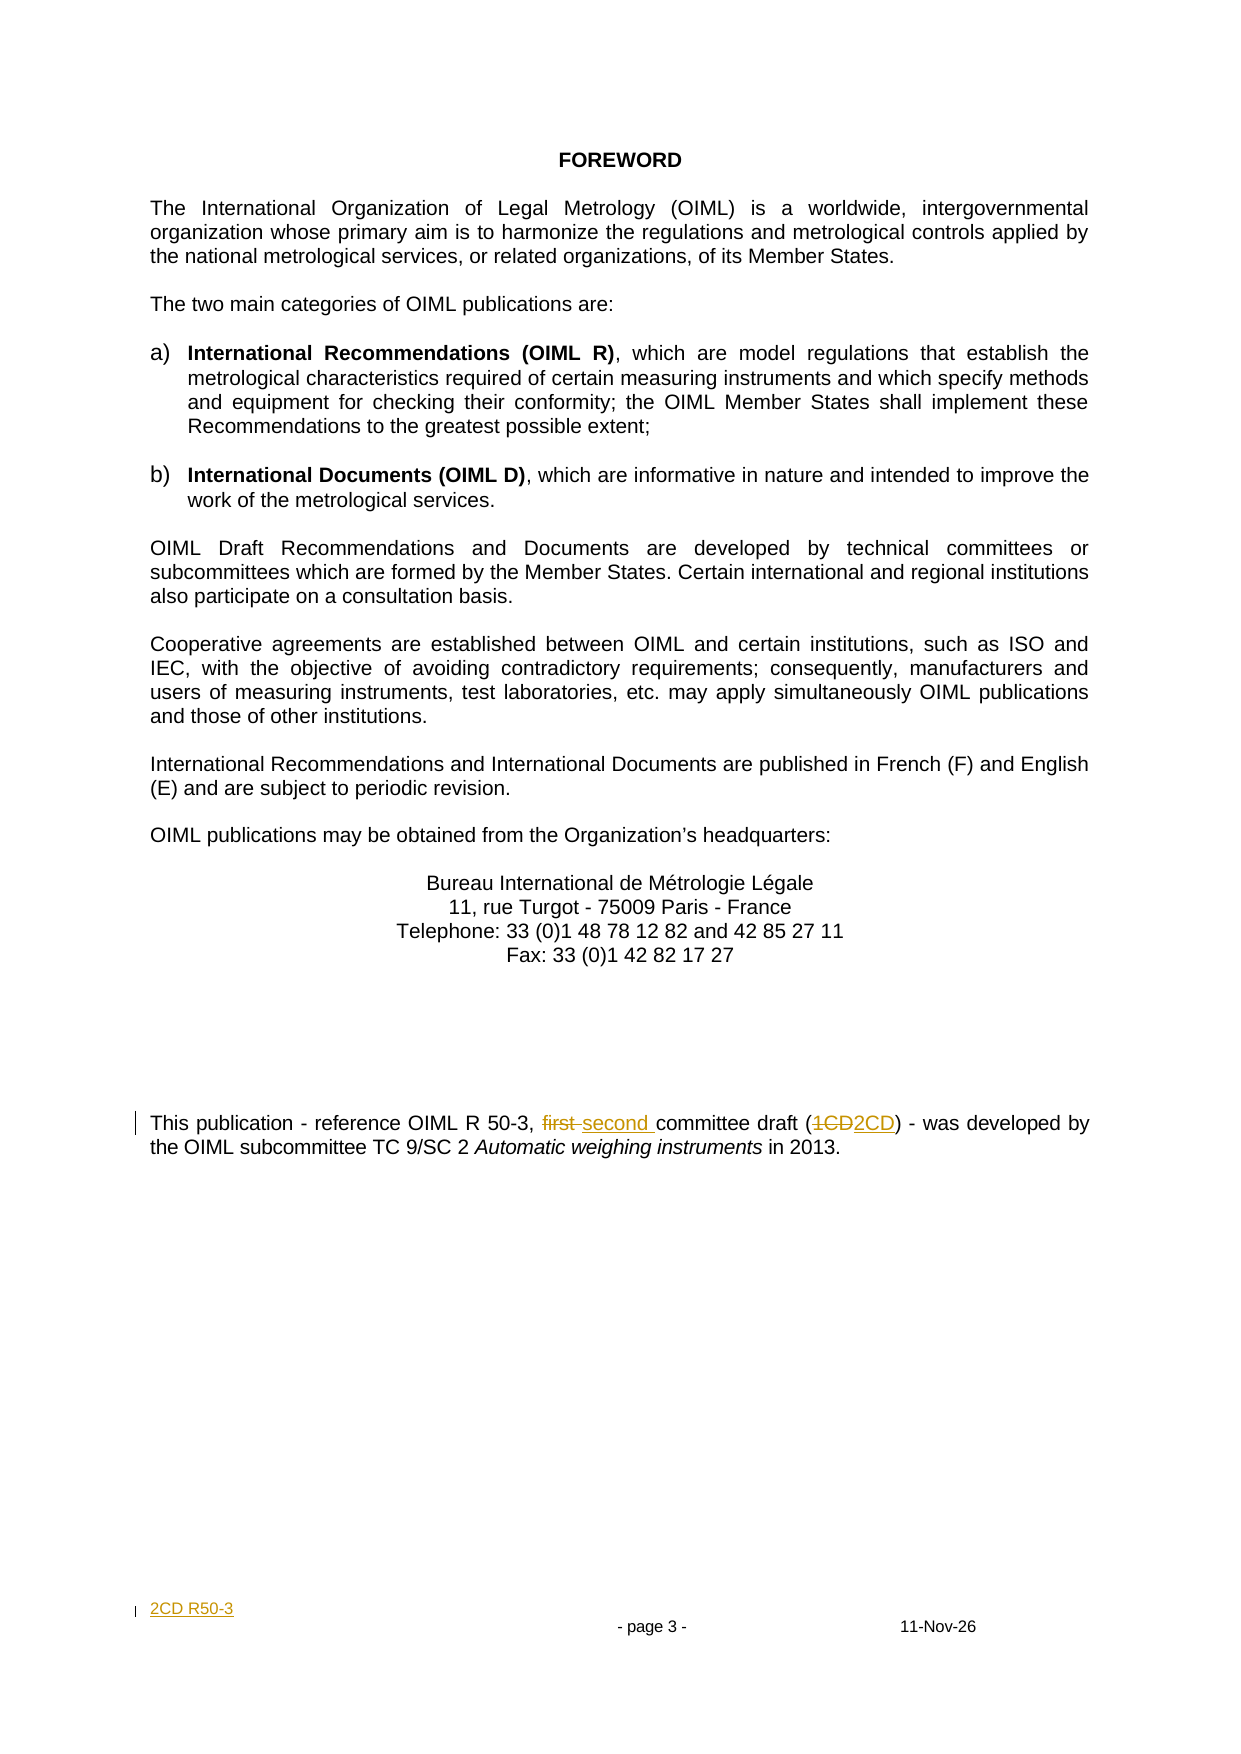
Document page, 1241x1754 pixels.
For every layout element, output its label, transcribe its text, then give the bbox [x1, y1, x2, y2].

text Cooperative agreements are established between OIML and certain institutions, such as ISO and IEC, with the objective of avoiding contradictory requirements; consequently, manufacturers and users of measuring instruments, test laboratories, etc. may apply simultaneously OIML publications and those of other institutions. [150, 632, 1090, 727]
text This publication - reference OIML R 50-3, committee draft () - was developed by the OIML subcommittee TC 9/SC 2 Automatic weighing instruments in 2013. [150, 1111, 1090, 1159]
text OIML Draft Recommendations and Documents are developed by technical committees or subcommittees which are formed by the Member States. Certain international and regional institutions also participate on a consultation basis. [150, 536, 1090, 608]
text Telephone: 33 (0)1 48 78 12 82 and 42 85 27 11 [150, 919, 1090, 943]
text Fax: 33 (0)1 42 82 17 27 [150, 943, 1090, 967]
text OIML publications may be obtained from the Organization’s headquarters: [150, 823, 1090, 847]
text Bureau International de Métrologie Légale [150, 871, 1090, 895]
text The International Organization of Legal Metrology (OIML) is a worldwide, intergovernmental organization whose primary aim is to harmonize the regulations and metrological controls applied by the national metrological services, or related organizations, of its Member States. [150, 196, 1090, 267]
text International Recommendations and International Documents are published in French (F) and English (E) and are subject to periodic revision. [150, 751, 1090, 799]
text The two main categories of OIML publications are: [150, 291, 1090, 315]
text 11, rue Turgot - 75009 Paris - France [150, 895, 1090, 919]
text FOREWORD [150, 150, 1090, 172]
list International Recommendations (OIML R), which are model regulations that establish the metrological characteristics required of certain measuring instruments and which specify methods and equipment for checking their conformity; the OIML Member States shall implement these Recommendations to the greatest possible extent; [150, 339, 1090, 437]
list International Documents (OIML D), which are informative in nature and intended to improve the work of the metrological services. [150, 461, 1090, 512]
